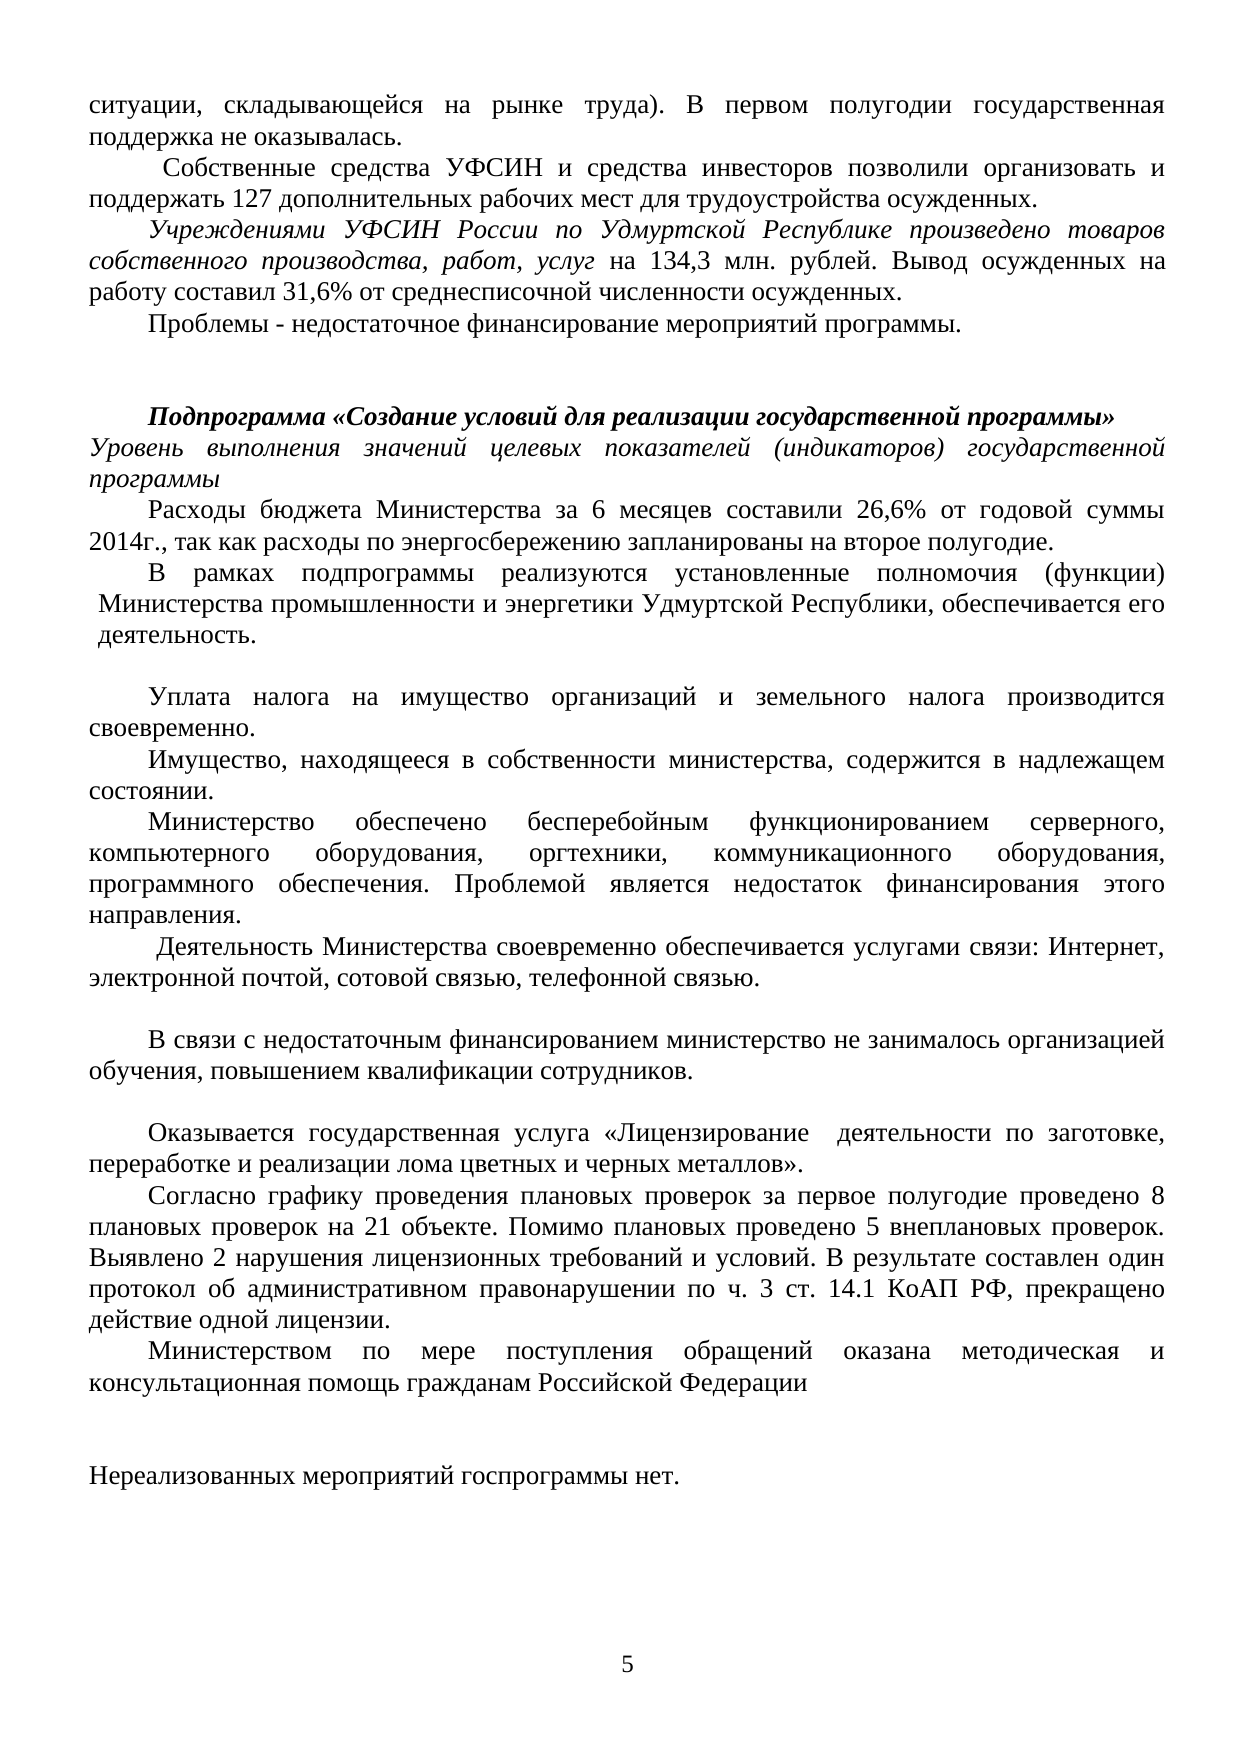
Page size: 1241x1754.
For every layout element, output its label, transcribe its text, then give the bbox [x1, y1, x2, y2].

text Проблемы - недостаточное финансирование мероприятий программы. [89, 307, 1166, 369]
text В связи с недостаточным финансированием министерство не занималось организацией обучения, повышением квалификации сотрудников. [89, 1023, 1166, 1116]
text Деятельность Министерства своевременно обеспечивается услугами связи: Интернет, электронной почтой, сотовой связью, телефонной связью. [89, 929, 1166, 1023]
text Министерством по мере поступления обращений оказана методическая и консультационная помощь гражданам Российской Федерации [89, 1334, 1166, 1397]
text Уплата налога на имущество организаций и земельного налога производится своевременно. [89, 680, 1166, 743]
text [89, 89, 1166, 151]
text Собственные средства УФСИН и средства инвесторов позволили организовать и поддержать 127 дополнительных рабочих мест для трудоустройства осужденных. [89, 151, 1166, 213]
text Согласно графику проведения плановых проверок за первое полугодие проведено 8 плановых проверок на 21 объекте. Помимо плановых проведено 5 внеплановых проверок. Выявлено 2 нарушения лицензионных требований и условий. В результате составлен один протокол об административном правонарушении по ч. 3 ст. 14.1 КоАП РФ, прекращено действие одной лицензии. [89, 1179, 1166, 1334]
text Расходы бюджета Министерства за 6 месяцев составили 26,6% от годовой суммы 2014г., так как расходы по энергосбережению запланированы на второе полугодие. [89, 493, 1166, 556]
text Нереализованных мероприятий госпрограммы нет. [89, 1459, 1166, 1490]
text Подпрограмма «Создание условий для реализации государственной программы» [98, 400, 1166, 431]
text Уровень выполнения значений целевых показателей (индикаторов) государственной программы [89, 431, 1166, 493]
text Учреждениями УФСИН России по Удмуртской Республике произведено товаров собственного производства, работ, услуг на 134,3 млн. рублей. Вывод осужденных на работу составил 31,6% от среднесписочной численности осужденных. [89, 213, 1166, 307]
text Министерство обеспечено бесперебойным функционированием серверного, компьютерного оборудования, оргтехники, коммуникационного оборудования, программного обеспечения. Проблемой является недостаток финансирования этого направления. [89, 805, 1166, 929]
text Оказывается государственная услуга «Лицензирование деятельности по заготовке, переработке и реализации лома цветных и черных металлов». [89, 1116, 1166, 1179]
text В рамках подпрограммы реализуются установленные полномочия (функции) Министерства промышленности и энергетики Удмуртской Республики, обеспечивается его деятельность. [98, 556, 1166, 680]
text Имущество, находящееся в собственности министерства, содержится в надлежащем состоянии. [89, 743, 1166, 805]
